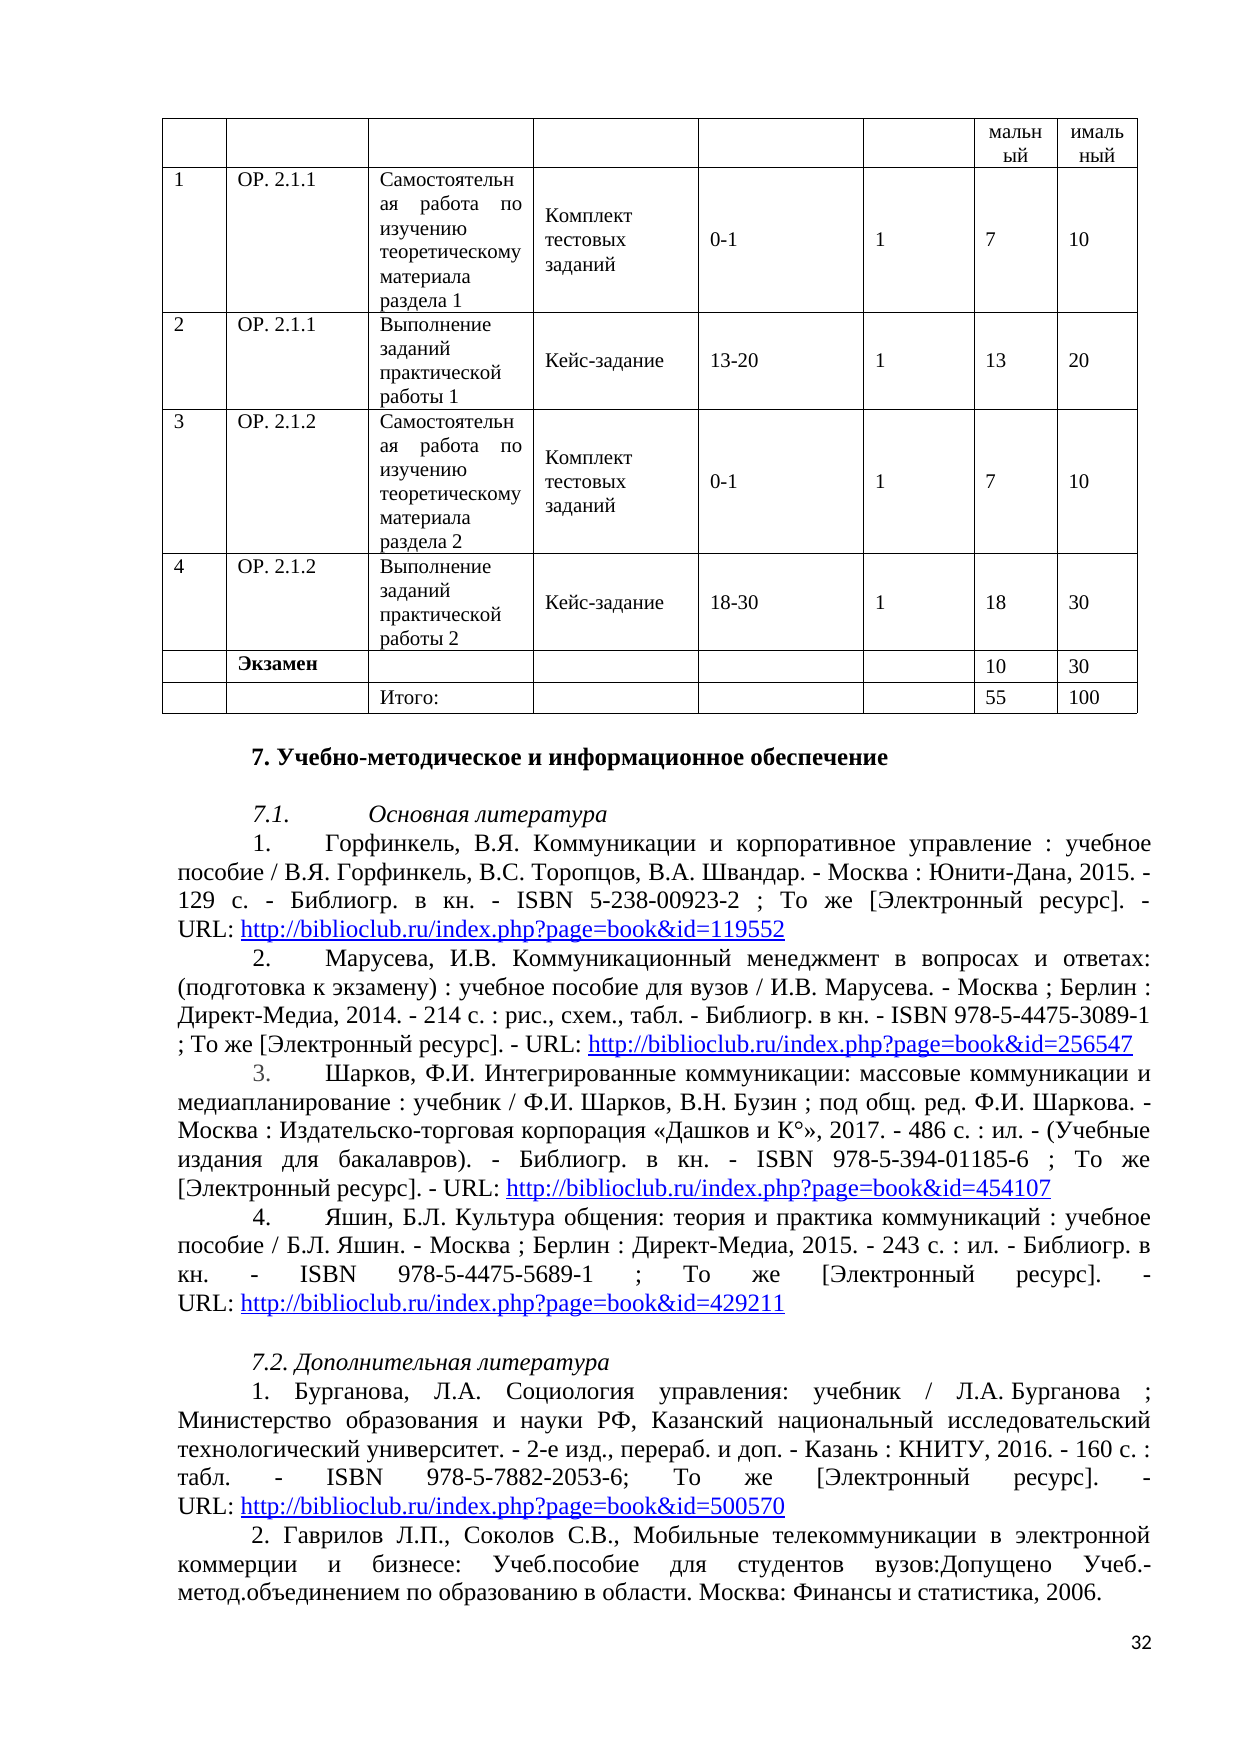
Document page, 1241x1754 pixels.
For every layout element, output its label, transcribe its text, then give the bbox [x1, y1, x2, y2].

text 2. Гаврилов Л.П., Соколов С.В., Мобильные телекоммуникации в электронной коммерции и бизнесе: Учеб.пособие для студентов вузов:Допущено Учеб.- метод.объединением по образованию в области. Москва: Финансы и статистика, 2006. [177, 1520, 1152, 1606]
table_cell 4 [163, 554, 226, 650]
list Яшин, Б.Л. Культура общения: теория и практика коммуникаций : учебное пособие / Б.Л. Яшин. - Москва ; Берлин : Директ-Медиа, 2015. - 243 с. : ил. - Библиогр. в кн. - ISBN 978-5-4475-5689-1 ; То же [Электронный ресурс]. - URL: http://biblioclub.ru/index.php?page=book&id=429211 [177, 1202, 1152, 1317]
table_cell 1 [864, 410, 974, 553]
table_cell [699, 683, 863, 713]
table_cell 30 [1058, 554, 1137, 650]
table_cell 20 [1058, 313, 1137, 408]
list Горфинкель, В.Я. Коммуникации и корпоративное управление : учебное пособие / В.Я. Горфинкель, В.С. Торопцов, В.А. Швандар. - Москва : Юнити-Дана, 2015. - 129 с. - Библиогр. в кн. - ISBN 5-238-00923-2 ; То же [Электронный ресурс]. - URL: http://biblioclub.ru/index.php?page=book&id=119552 [177, 828, 1152, 943]
table_cell 18 [975, 554, 1057, 650]
table_cell Комплект тестовых заданий [534, 168, 698, 312]
text 7. Учебно-методическое и информационное обеспечение [177, 742, 1152, 771]
table_cell [864, 683, 974, 713]
list Шарков, Ф.И. Интегрированные коммуникации: массовые коммуникации и медиапланирование : учебник / Ф.И. Шарков, В.Н. Бузин ; под общ. ред. Ф.И. Шаркова. - Москва : Издательско-торговая корпорация «Дашков и К°», 2017. - 486 с. : ил. - (Учебные издания для бакалавров). - Библиогр. в кн. - ISBN 978-5-394-01185-6 ; То же [Электронный ресурс]. - URL: http://biblioclub.ru/index.php?page=book&id=454107 [177, 1058, 1152, 1202]
table_cell 7 [975, 410, 1057, 553]
table_cell [227, 683, 368, 713]
table_cell 0-1 [699, 410, 863, 553]
table_cell 0-1 [699, 168, 863, 312]
table_cell Максимальный [1058, 119, 1137, 167]
table_cell 10 [975, 651, 1057, 681]
table_cell 13-20 [699, 313, 863, 408]
table_cell ОР. 2.1.1 [227, 313, 368, 408]
table_cell [369, 651, 533, 681]
table_cell Минимальный [975, 119, 1057, 167]
table_cell [864, 651, 974, 681]
table_cell [534, 651, 698, 681]
table_cell [699, 651, 863, 681]
table_cell Кейс-задание [534, 554, 698, 650]
table_cell [163, 683, 226, 713]
table_cell 3 [163, 410, 226, 553]
table_cell 10 [1058, 168, 1137, 312]
list Основная литература [177, 799, 1152, 828]
table_cell 1 [864, 554, 974, 650]
table_cell 100 [1058, 683, 1137, 713]
table_cell Выполнение заданий практической работы 1 [369, 313, 533, 408]
table_cell 18-30 [699, 554, 863, 650]
table_cell [534, 683, 698, 713]
text 7.2. Дополнительная литература [177, 1347, 1152, 1376]
table_cell 2 [163, 313, 226, 408]
table_cell 10 [1058, 410, 1137, 553]
table_cell 1 [864, 313, 974, 408]
table_cell 55 [975, 683, 1057, 713]
table_cell ОР. 2.1.2 [227, 554, 368, 650]
table_cell 13 [975, 313, 1057, 408]
table_cell Итого: [369, 683, 533, 713]
table_cell Кейс-задание [534, 313, 698, 408]
table_cell 1 [864, 168, 974, 312]
table_cell Выполнение заданий практической работы 2 [369, 554, 533, 650]
table_cell [163, 651, 226, 681]
table_cell ОР. 2.1.2 [227, 410, 368, 553]
table_cell Самостоятельная работа по изучению теоретическому материала раздела 2 [369, 410, 533, 553]
table_cell Экзамен [227, 651, 368, 681]
list Марусева, И.В. Коммуникационный менеджмент в вопросах и ответах: (подготовка к экзамену) : учебное пособие для вузов / И.В. Марусева. - Москва ; Берлин : Директ-Медиа, 2014. - 214 с. : рис., схем., табл. - Библиогр. в кн. - ISBN 978-5-4475-3089-1 ; То же [Электронный ресурс]. - URL: http://biblioclub.ru/index.php?page=book&id=256547 [177, 943, 1152, 1058]
table_cell Самостоятельная работа по изучению теоретическому материала раздела 1 [369, 168, 533, 312]
table_cell 7 [975, 168, 1057, 312]
table_cell 30 [1058, 651, 1137, 681]
table_cell 1 [163, 168, 226, 312]
table_cell ОР. 2.1.1 [227, 168, 368, 312]
text 1. Бурганова, Л.А. Социология управления: учебник / Л.А. Бурганова ; Министерство образования и науки РФ, Казанский национальный исследовательский технологический университет. - 2-е изд., перераб. и доп. - Казань : КНИТУ, 2016. - 160 с. : табл. - ISBN 978-5-7882-2053-6; То же [Электронный ресурс]. - URL: http://biblioclub.ru/index.php?page=book&id=500570 [177, 1376, 1152, 1520]
table_cell Комплект тестовых заданий [534, 410, 698, 553]
